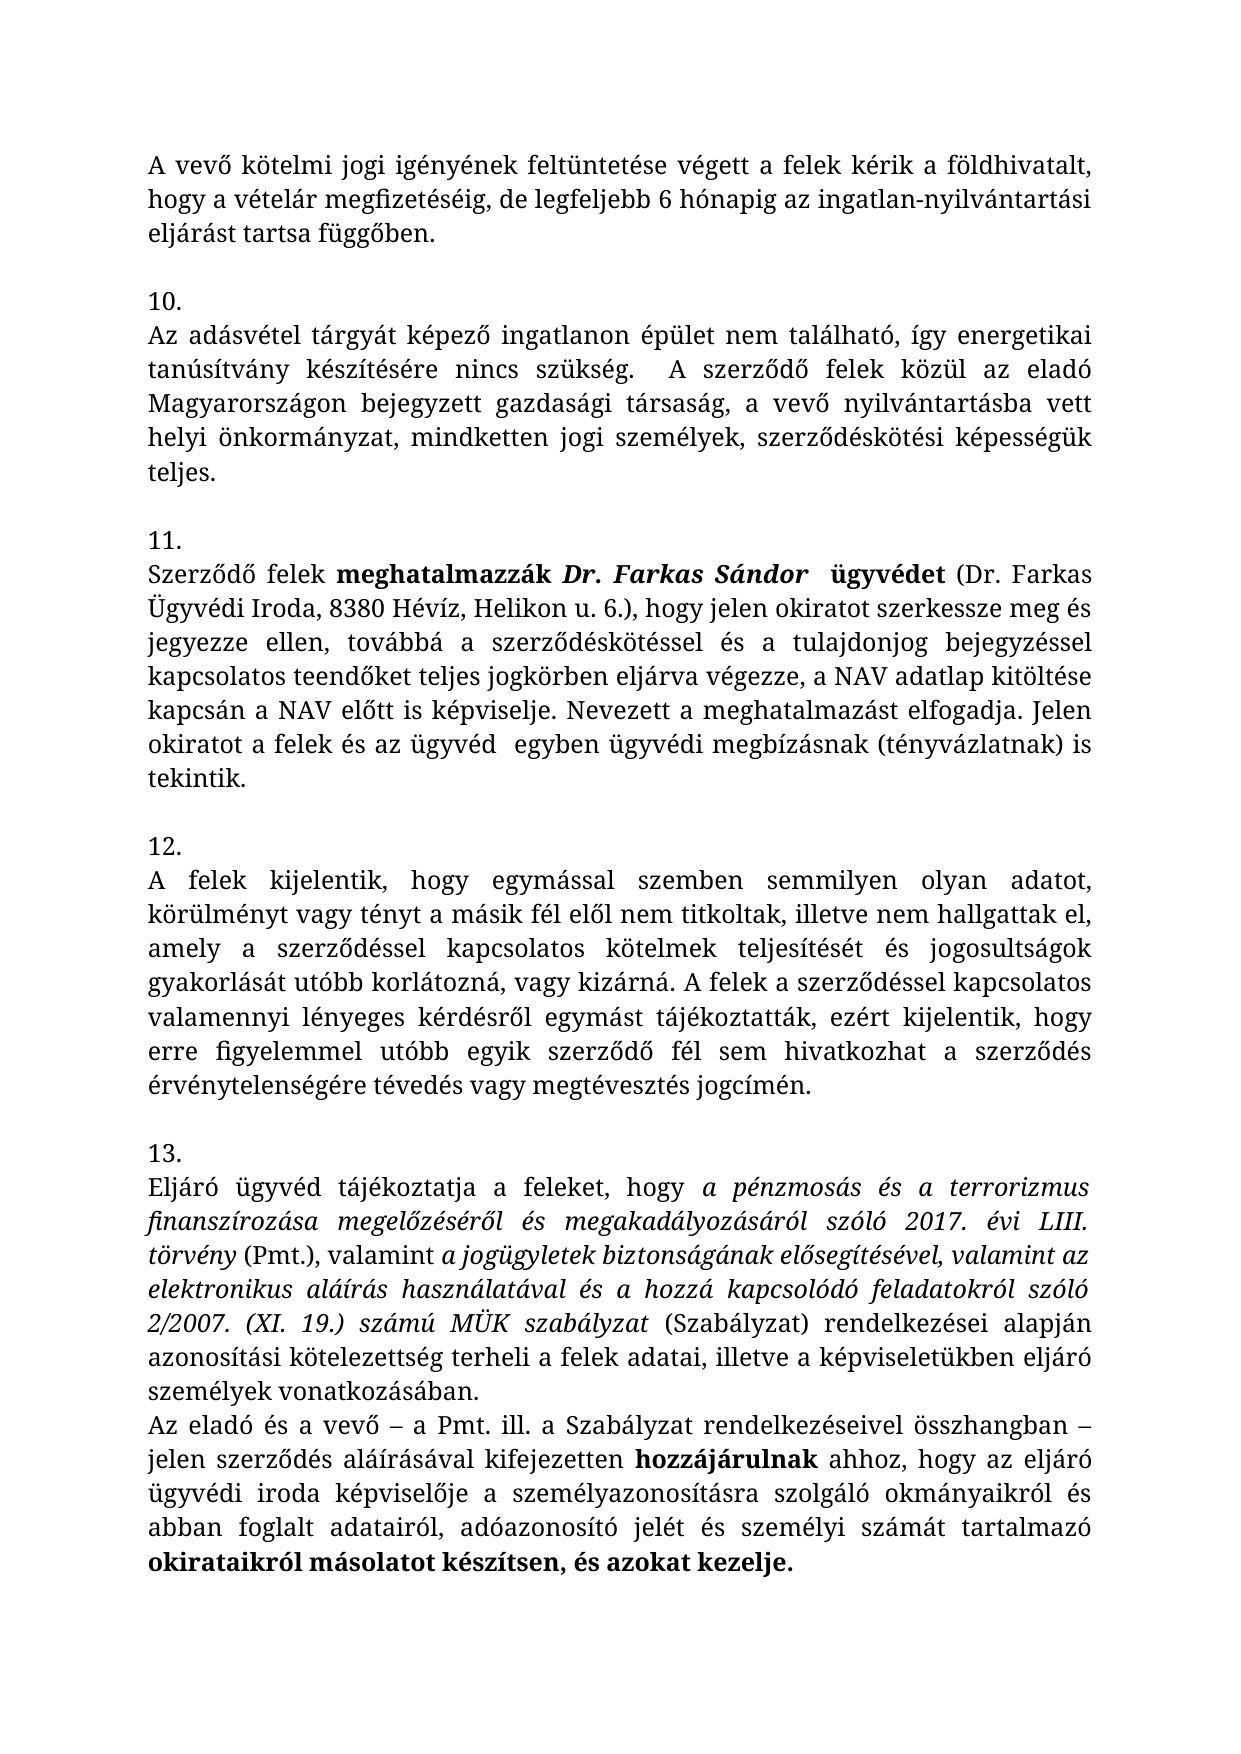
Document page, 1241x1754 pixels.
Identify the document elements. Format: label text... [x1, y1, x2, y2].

text Az eladó és a vevő – a Pmt. ill. a Szabályzat rendelkezéseivel összhangban – jelen szerződés aláírásával kifejezetten hozzájárulnak ahhoz, hogy az eljáró ügyvédi iroda képviselője a személyazonosításra szolgáló okmányaikról és abban foglalt adatairól, adóazonosító jelét és személyi számát tartalmazó okirataikról másolatot készítsen, és azokat kezelje. [148, 1408, 1093, 1578]
text A felek kijelentik, hogy egymással szemben semmilyen olyan adatot, körülményt vagy tényt a másik fél elől nem titkoltak, illetve nem hallgattak el, amely a szerződéssel kapcsolatos kötelmek teljesítését és jogosultságok gyakorlását utóbb korlátozná, vagy kizárná. A felek a szerződéssel kapcsolatos valamennyi lényeges kérdésről egymást tájékoztatták, ezért kijelentik, hogy erre figyelemmel utóbb egyik szerződő fél sem hivatkozhat a szerződés érvénytelenségére tévedés vagy megtévesztés jogcímén. [148, 863, 1093, 1101]
text 11. [148, 522, 1093, 556]
text 10. [148, 284, 1093, 318]
text 12. [148, 829, 1093, 863]
text 13. [148, 1135, 1093, 1169]
text A vevő kötelmi jogi igényének feltüntetése végett a felek kérik a földhivatalt, hogy a vételár megfizetéséig, de legfeljebb 6 hónapig az ingatlan-nyilvántartási eljárást tartsa függőben. [148, 148, 1093, 250]
text Eljáró ügyvéd tájékoztatja a feleket, hogy a pénzmosás és a terrorizmus finanszírozása megelőzéséről és megakadályozásáról szóló 2017. évi LIII. törvény (Pmt.), valamint a jogügyletek biztonságának elősegítésével, valamint az elektronikus aláírás használatával és a hozzá kapcsolódó feladatokról szóló 2/2007. (XI. 19.) számú MÜK szabályzat (Szabályzat) rendelkezései alapján azonosítási kötelezettség terheli a felek adatai, illetve a képviseletükben eljáró személyek vonatkozásában. [148, 1169, 1093, 1408]
text Az adásvétel tárgyát képező ingatlanon épület nem található, így energetikai tanúsítvány készítésére nincs szükség. A szerződő felek közül az eladó Magyarországon bejegyzett gazdasági társaság, a vevő nyilvántartásba vett helyi önkormányzat, mindketten jogi személyek, szerződéskötési képességük teljes. [148, 318, 1093, 488]
text Szerződő felek meghatalmazzák Dr. Farkas Sándor ügyvédet (Dr. Farkas Ügyvédi Iroda, 8380 Hévíz, Helikon u. 6.), hogy jelen okiratot szerkessze meg és jegyezze ellen, továbbá a szerződéskötéssel és a tulajdonjog bejegyzéssel kapcsolatos teendőket teljes jogkörben eljárva végezze, a NAV adatlap kitöltése kapcsán a NAV előtt is képviselje. Nevezett a meghatalmazást elfogadja. Jelen okiratot a felek és az ügyvéd egyben ügyvédi megbízásnak (tényvázlatnak) is tekintik. [148, 556, 1093, 795]
